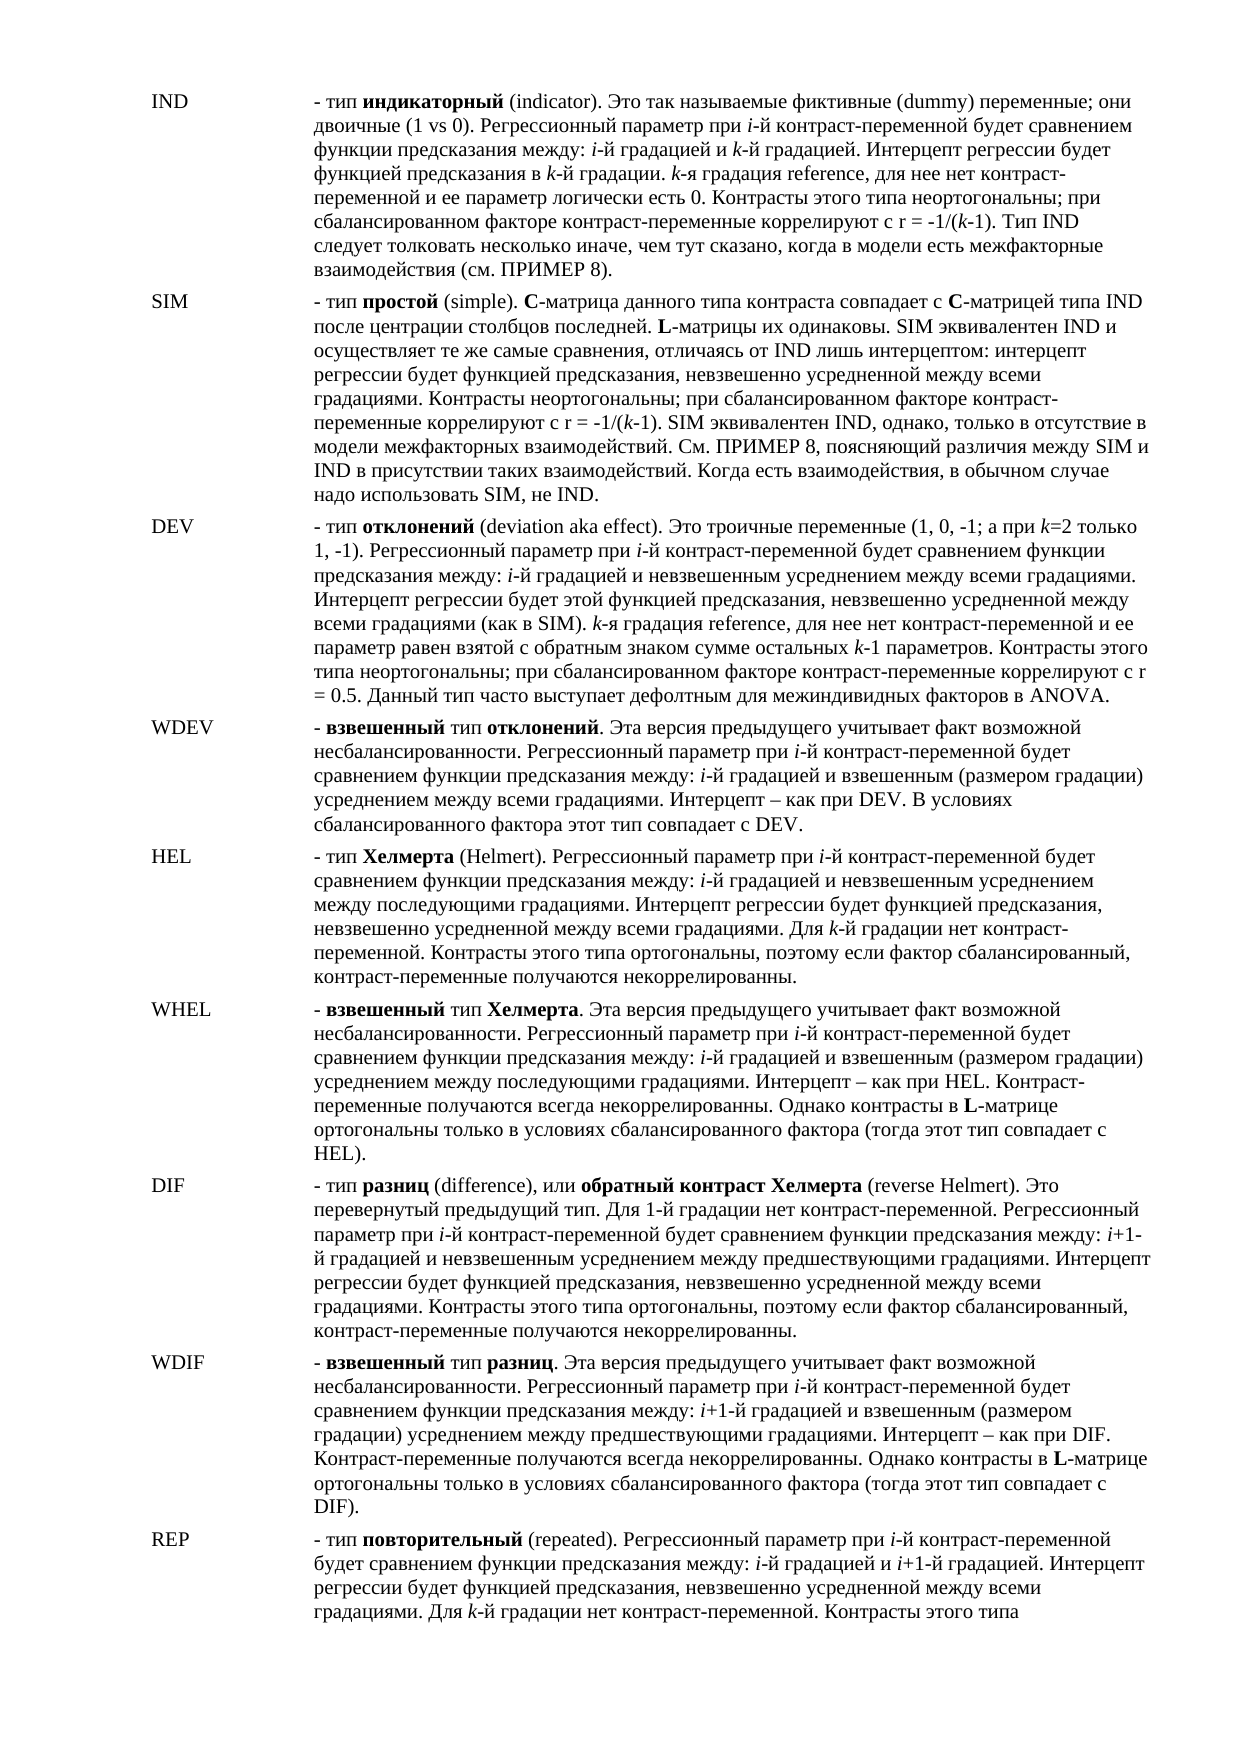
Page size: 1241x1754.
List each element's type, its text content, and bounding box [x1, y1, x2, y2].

text SIM - тип простой (simple). C-матрица данного типа контраста совпадает с C-матрицей типа IND после центрации столбцов последней. L-матрицы их одинаковы. SIM эквивалентен IND и осуществляет те же самые сравнения, отличаясь от IND лишь интерцептом: интерцепт регрессии будет функцией предсказания, невзвешенно усредненной между всеми градациями. Контрасты неортогональны; при сбалансированном факторе контраст-переменные коррелируют с r = -1/(k-1). SIM эквивалентен IND, однако, только в отсутствие в модели межфакторных взаимодействий. См. ПРИМЕР 8, поясняющий различия между SIM и IND в присутствии таких взаимодействий. Когда есть взаимодействия, в обычном случае надо использовать SIM, не IND. [151, 289, 1152, 506]
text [151, 1527, 1152, 1623]
text DEV - тип отклонений (deviation aka effect). Это троичные переменные (1, 0, -1; а при k=2 только 1, -1). Регрессионный параметр при i-й контраст-переменной будет сравнением функции предсказания между: i-й градацией и невзвешенным усреднением между всеми градациями. Интерцепт регрессии будет этой функцией предсказания, невзвешенно усредненной между всеми градациями (как в SIM). k-я градация reference, для нее нет контраст-переменной и ее параметр равен взятой с обратным знаком сумме остальных k-1 параметров. Контрасты этого типа неортогональны; при сбалансированном факторе контраст-переменные коррелируют с r = 0.5. Данный тип часто выступает дефолтным для межиндивидных факторов в ANOVA. [151, 514, 1152, 707]
text WHEL - взвешенный тип Хелмерта. Эта версия предыдущего учитывает факт возможной несбалансированности. Регрессионный параметр при i-й контраст-переменной будет сравнением функции предсказания между: i-й градацией и взвешенным (размером градации) усреднением между последующими градациями. Интерцепт – как при HEL. Контраст-переменные получаются всегда некоррелированны. Однако контрасты в L-матрице ортогональны только в условиях сбалансированного фактора (тогда этот тип совпадает с HEL). [151, 997, 1152, 1165]
text WDEV - взвешенный тип отклонений. Эта версия предыдущего учитывает факт возможной несбалансированности. Регрессионный параметр при i-й контраст-переменной будет сравнением функции предсказания между: i-й градацией и взвешенным (размером градации) усреднением между всеми градациями. Интерцепт – как при DEV. В условиях сбалансированного фактора этот тип совпадает с DEV. [151, 715, 1152, 836]
text DIF - тип разниц (difference), или обратный контраст Хелмерта (reverse Helmert). Это перевернутый предыдущий тип. Для 1-й градации нет контраст-переменной. Регрессионный параметр при i-й контраст-переменной будет сравнением функции предсказания между: i+1-й градацией и невзвешенным усреднением между предшествующими градациями. Интерцепт регрессии будет функцией предсказания, невзвешенно усредненной между всеми градациями. Контрасты этого типа ортогональны, поэтому если фактор сбалансированный, контраст-переменные получаются некоррелированны. [151, 1173, 1152, 1342]
text WDIF - взвешенный тип разниц. Эта версия предыдущего учитывает факт возможной несбалансированности. Регрессионный параметр при i-й контраст-переменной будет сравнением функции предсказания между: i+1-й градацией и взвешенным (размером градации) усреднением между предшествующими градациями. Интерцепт – как при DIF. Контраст-переменные получаются всегда некоррелированны. Однако контрасты в L-матрице ортогональны только в условиях сбалансированного фактора (тогда этот тип совпадает с DIF). [151, 1350, 1152, 1518]
text HEL - тип Хелмерта (Helmert). Регрессионный параметр при i-й контраст-переменной будет сравнением функции предсказания между: i-й градацией и невзвешенным усреднением между последующими градациями. Интерцепт регрессии будет функцией предсказания, невзвешенно усредненной между всеми градациями. Для k-й градации нет контраст-переменной. Контрасты этого типа ортогональны, поэтому если фактор сбалансированный, контраст-переменные получаются некоррелированны. [151, 844, 1152, 988]
text IND - тип индикаторный (indicator). Это так называемые фиктивные (dummy) переменные; они двоичные (1 vs 0). Регрессионный параметр при i-й контраст-переменной будет сравнением функции предсказания между: i-й градацией и k-й градацией. Интерцепт регрессии будет функцией предсказания в k-й градации. k-я градация reference, для нее нет контраст-переменной и ее параметр логически есть 0. Контрасты этого типа неортогональны; при сбалансированном факторе контраст-переменные коррелируют с r = -1/(k-1). Тип IND следует толковать несколько иначе, чем тут сказано, когда в модели есть межфакторные взаимодействия (см. ПРИМЕР 8). [151, 89, 1152, 281]
